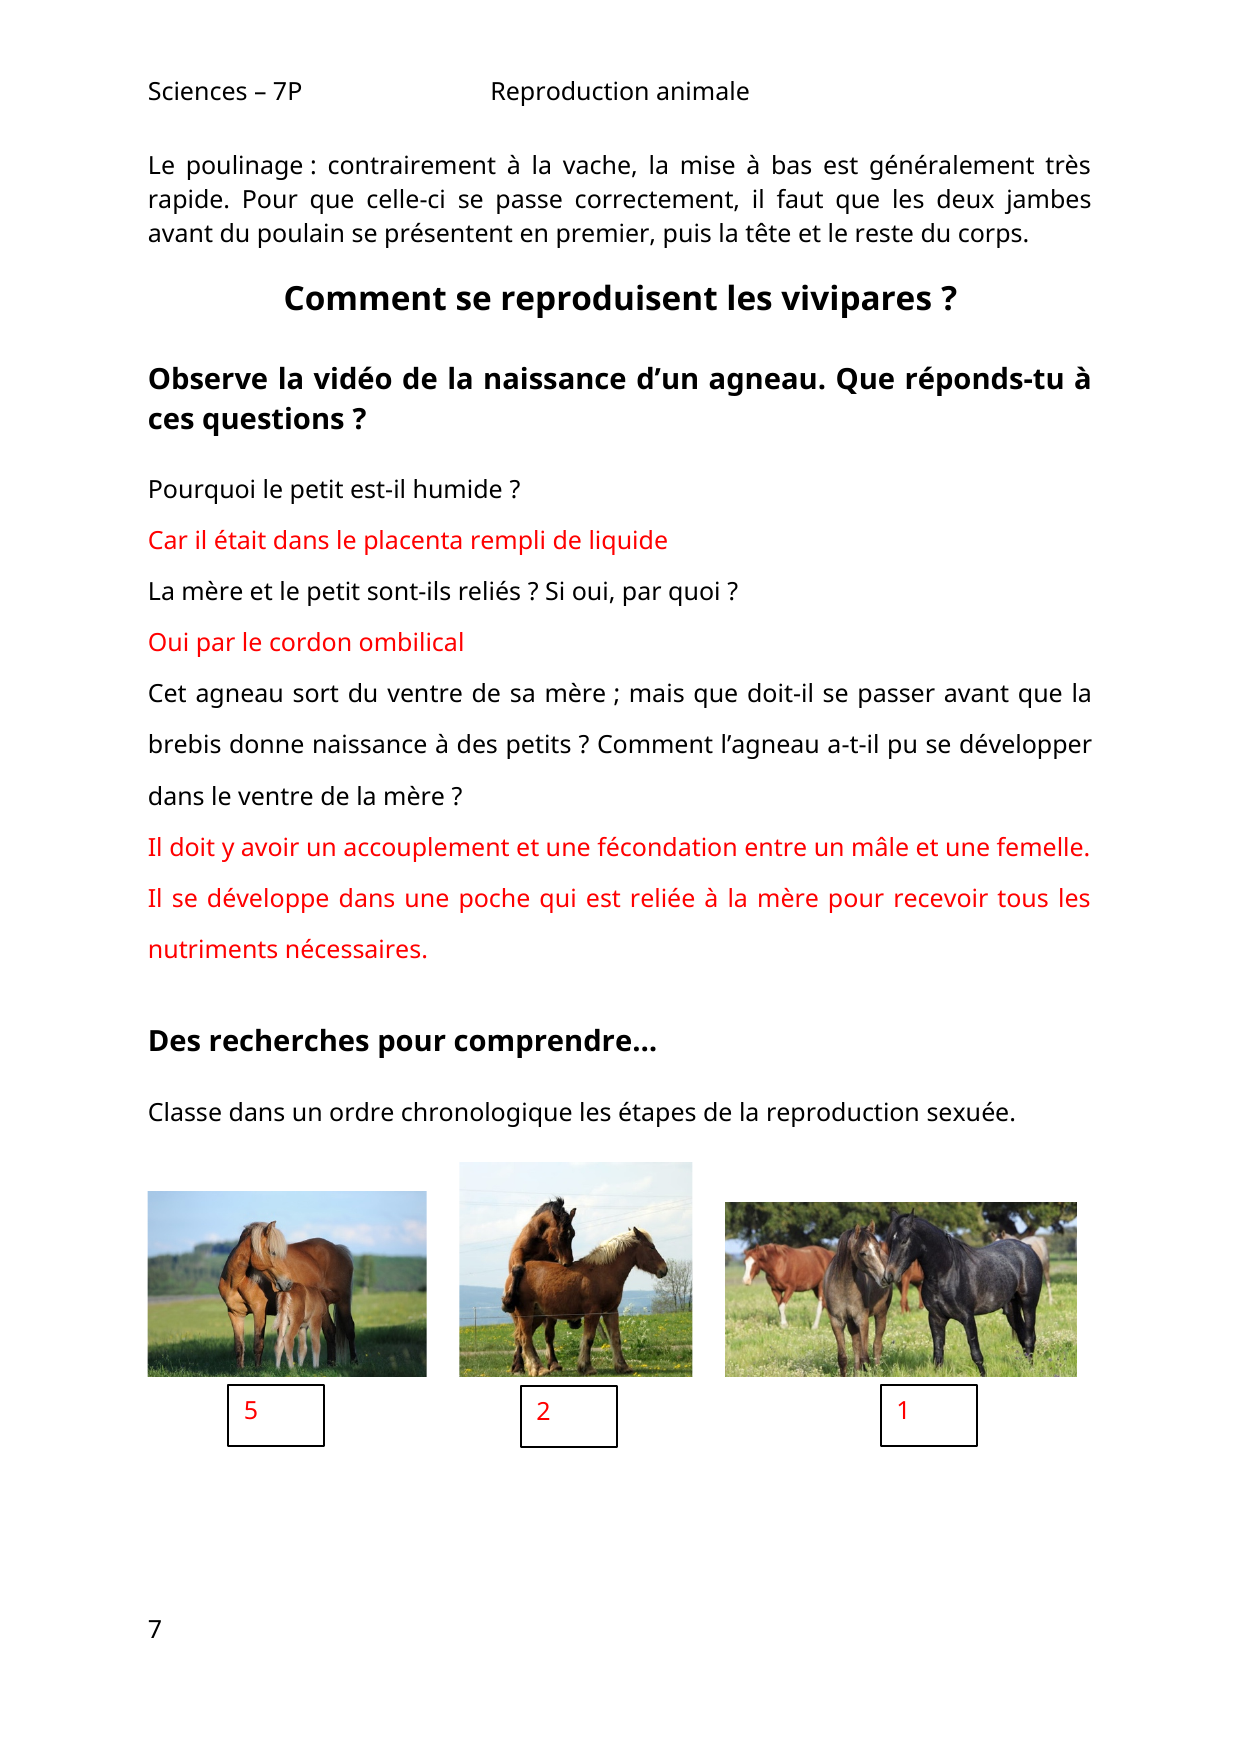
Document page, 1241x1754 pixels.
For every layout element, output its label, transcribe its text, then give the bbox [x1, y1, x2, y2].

text Pourquoi le petit est-il humide ? [148, 472, 1093, 506]
picture [459, 1162, 693, 1377]
subtitle Des recherches pour comprendre… [148, 1021, 1093, 1060]
text Le poulinage : contrairement à la vache, la mise à bas est généralement très rapide. Pour que celle-ci se passe correctement, il faut que les deux jambes avant du poulain se présentent en premier, puis la tête et le reste du corps. [148, 148, 1093, 250]
picture [725, 1202, 1077, 1377]
text Oui par le cordon ombilical [148, 625, 1093, 659]
subtitle Observe la vidéo de la naissance d’un agneau. Que réponds-tu à ces questions ? [148, 358, 1093, 438]
text Cet agneau sort du ventre de sa mère ; mais que doit-il se passer avant que la brebis donne naissance à des petits ? Comment l’agneau a-t-il pu se développer dans le ventre de la mère ? [148, 676, 1093, 812]
text La mère et le petit sont-ils reliés ? Si oui, par quoi ? [148, 574, 1093, 608]
subtitle Comment se reproduisent les vivipares ? [148, 275, 1093, 320]
text Il se développe dans une poche qui est reliée à la mère pour recevoir tous les nutriments nécessaires. [148, 880, 1093, 965]
text Il doit y avoir un accouplement et une fécondation entre un mâle et une femelle. [148, 829, 1093, 863]
picture [147, 1191, 427, 1377]
text Car il était dans le placenta rempli de liquide [148, 523, 1093, 557]
text Classe dans un ordre chronologique les étapes de la reproduction sexuée. [148, 1094, 1093, 1128]
